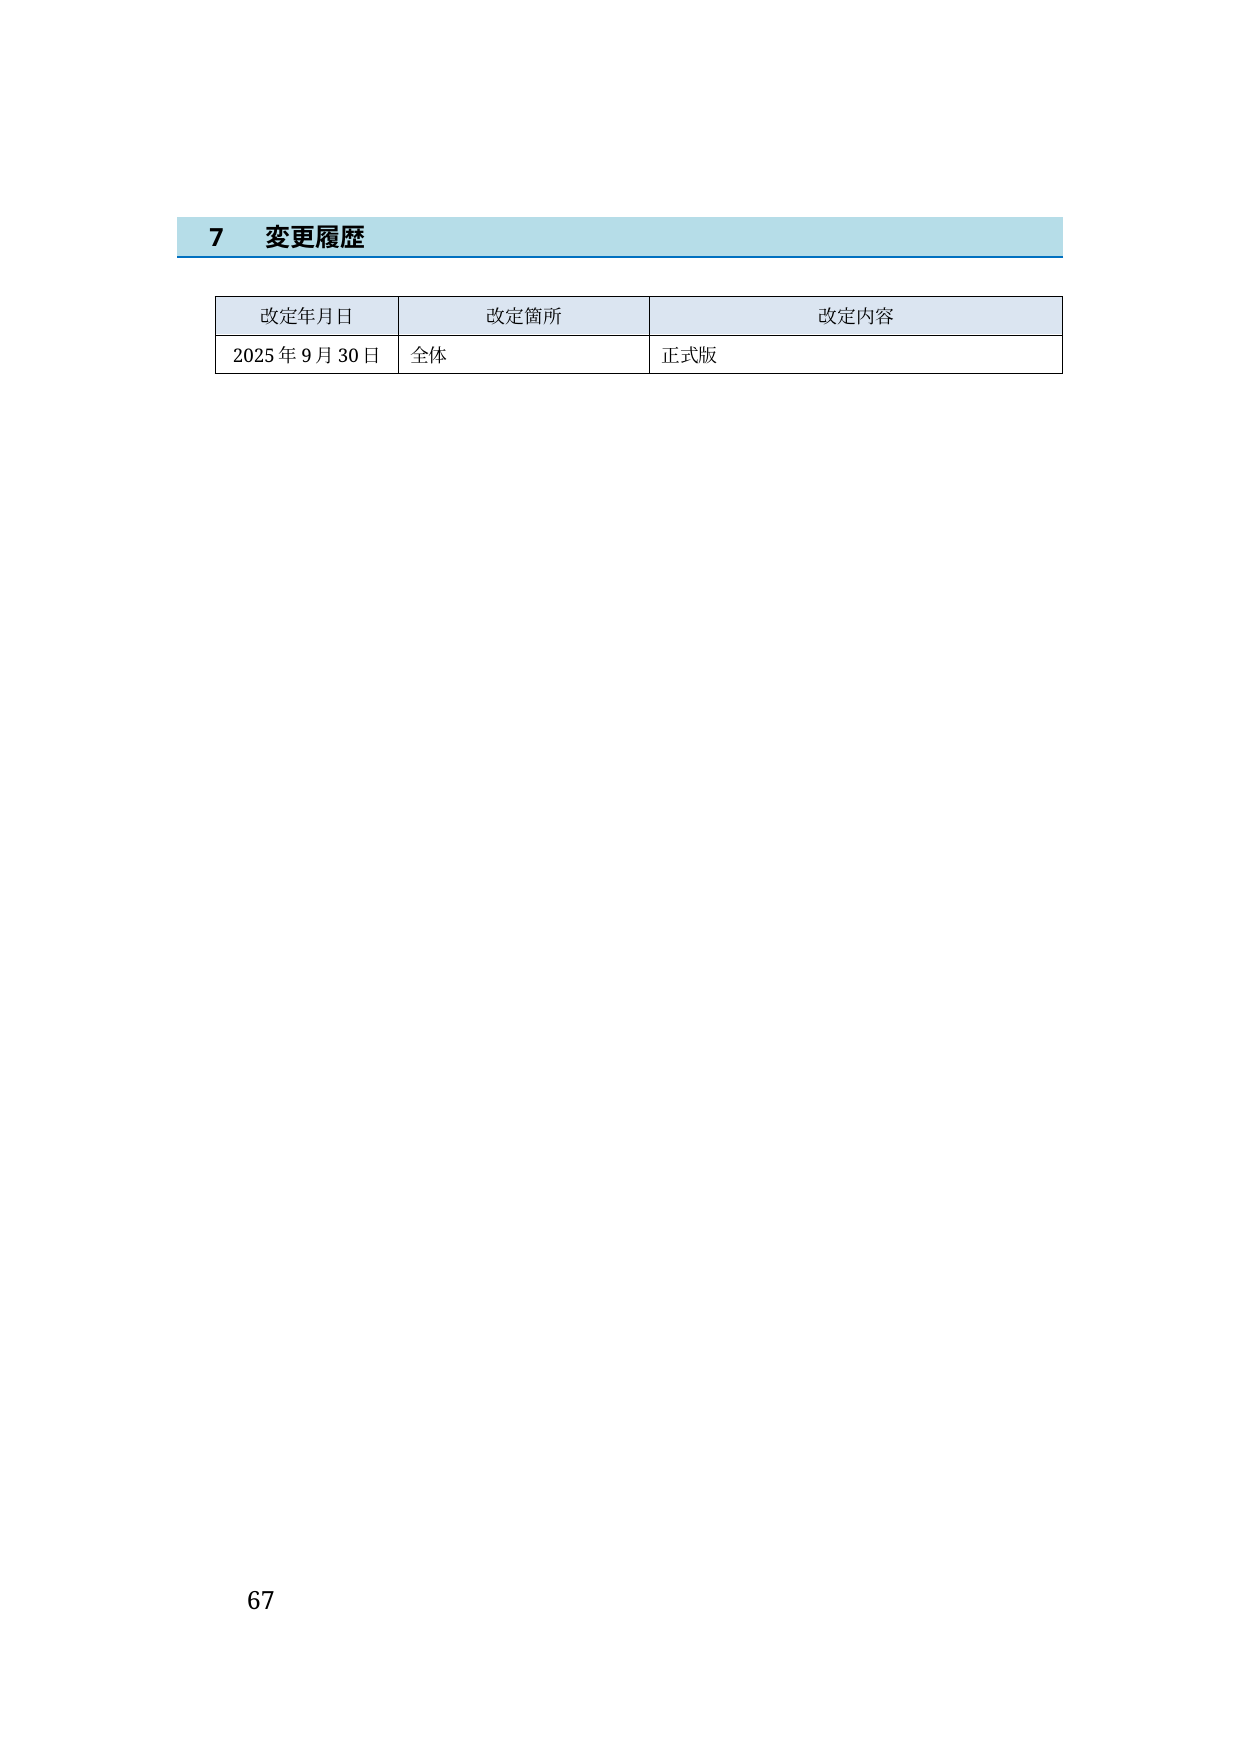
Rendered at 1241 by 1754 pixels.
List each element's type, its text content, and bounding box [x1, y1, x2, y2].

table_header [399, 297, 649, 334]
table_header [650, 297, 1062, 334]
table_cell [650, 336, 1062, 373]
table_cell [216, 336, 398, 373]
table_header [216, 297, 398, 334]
subtitle 変更履歴 [177, 217, 1063, 256]
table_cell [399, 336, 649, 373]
